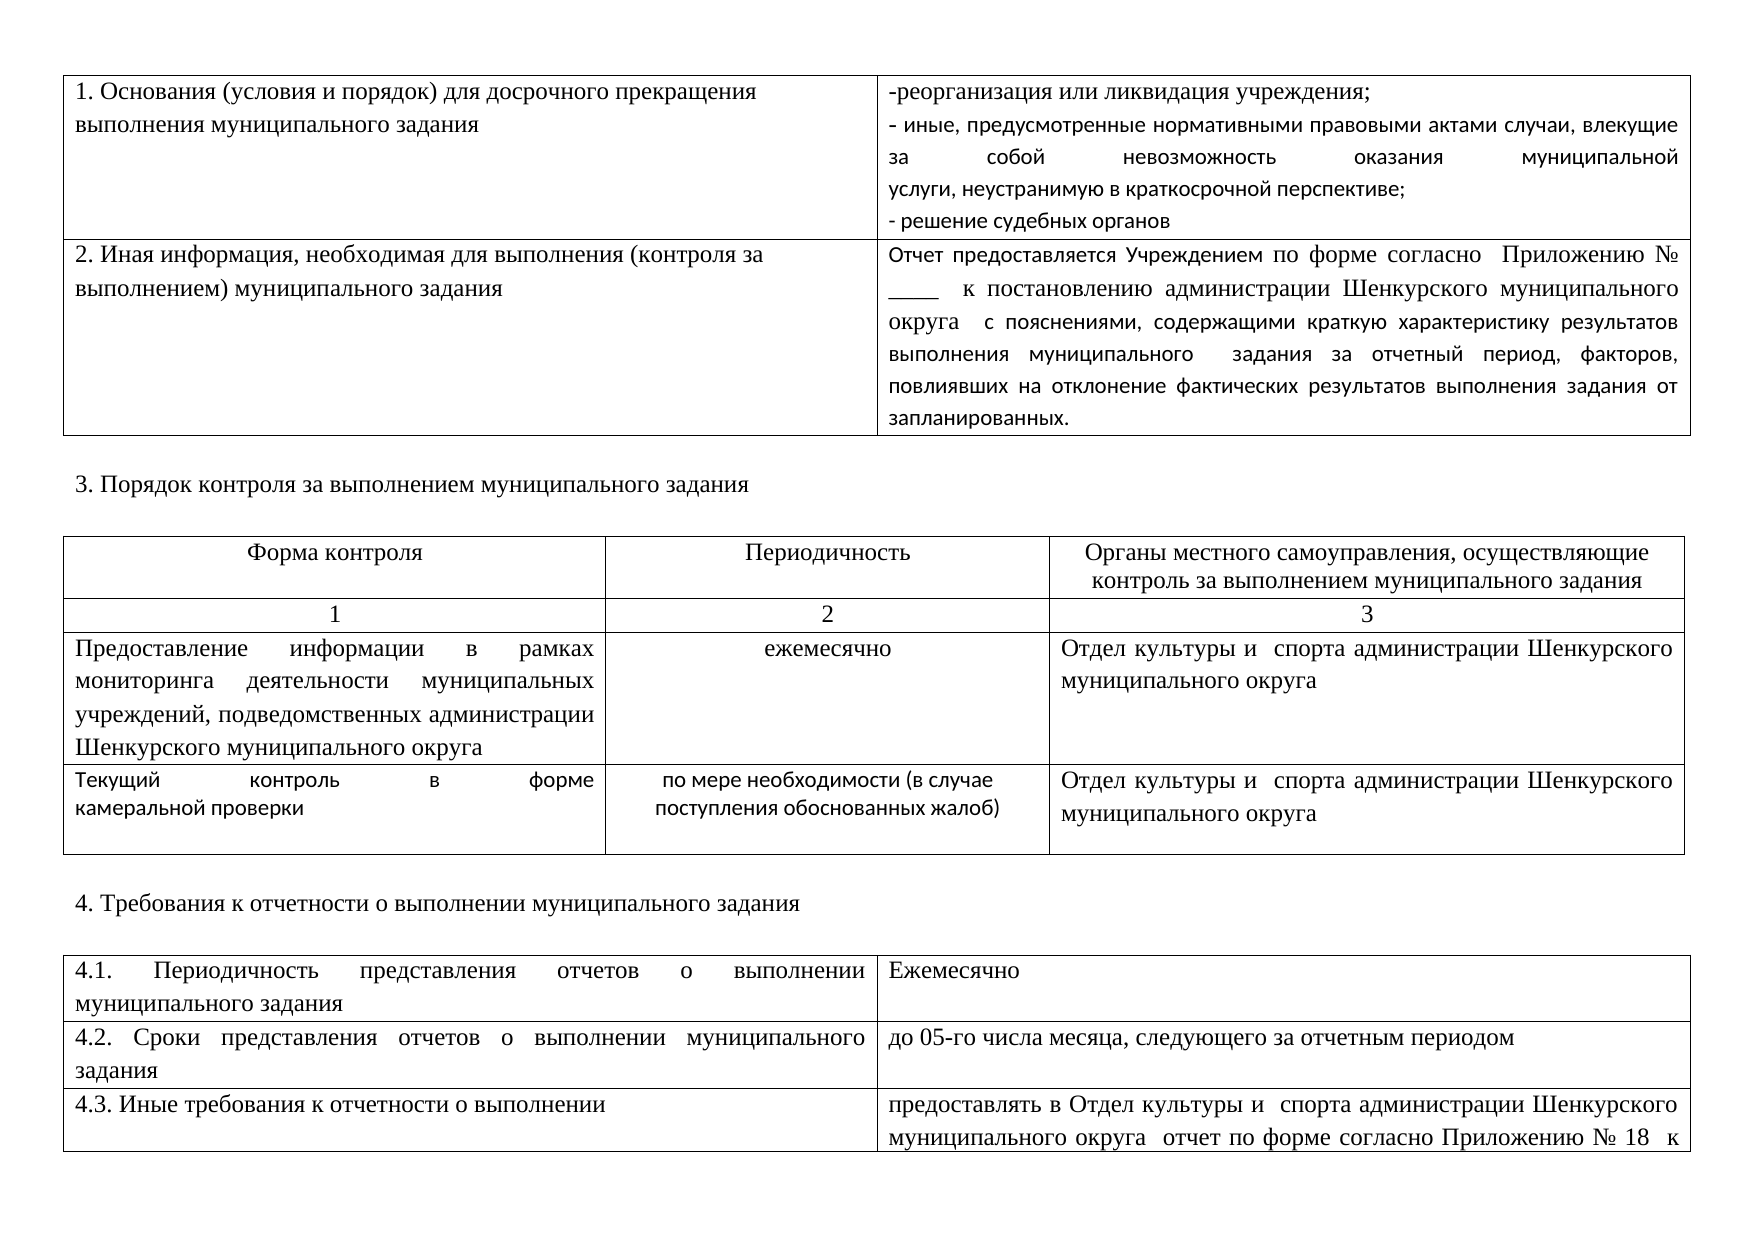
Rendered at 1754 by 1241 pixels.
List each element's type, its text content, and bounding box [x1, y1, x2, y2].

table_header Периодичность [606, 537, 1049, 598]
table_cell Текущий контроль в форме камеральной проверки [64, 765, 605, 854]
table_cell по мере необходимости (в случае поступления обоснованных жалоб) [606, 765, 1049, 854]
text 4. Требования к отчетности о выполнении муниципального задания [75, 888, 1679, 917]
table_cell 2 [606, 599, 1049, 632]
table_cell Предоставление информации в рамках мониторинга деятельности муниципальных учреждений, подведомственных администрации Шенкурского муниципального округа [64, 633, 605, 764]
table_cell 3 [1050, 599, 1684, 632]
table_header 4.1. Периодичность представления отчетов о выполнении муниципального задания [64, 956, 877, 1021]
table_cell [878, 1089, 1690, 1151]
table_cell 4.2. Сроки представления отчетов о выполнении муниципального задания [64, 1022, 877, 1088]
table_cell Отдел культуры и спорта администрации Шенкурского муниципального округа [1050, 633, 1684, 764]
table_cell Отдел культуры и спорта администрации Шенкурского муниципального округа [1050, 765, 1684, 854]
table_cell 2. Иная информация, необходимая для выполнения (контроля за выполнением) муниципального задания [64, 240, 877, 435]
table_header Ежемесячно [878, 956, 1690, 1021]
table_cell 1 [64, 599, 605, 632]
table_cell ежемесячно [606, 633, 1049, 764]
table_cell Отчет предоставляется Учреждением по форме согласно Приложению № ____ к постановлению администрации Шенкурского муниципального округа с пояснениями, содержащими краткую характеристику результатов выполнения муниципального задания за отчетный период, факторов, повлиявших на отклонение фактических результатов выполнения задания от запланированных. [878, 240, 1690, 435]
table_header Органы местного самоуправления, осуществляющие контроль за выполнением муниципального задания [1050, 537, 1684, 598]
table_cell до 05-го числа месяца, следующего за отчетным периодом [878, 1022, 1690, 1088]
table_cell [64, 1089, 877, 1151]
text 3. Порядок контроля за выполнением муниципального задания [75, 469, 1679, 498]
table_header -реорганизация или ликвидация учреждения; - иные, предусмотренные нормативными правовыми актами случаи, влекущие за собой невозможность оказания муниципальной услуги, неустранимую в краткосрочной перспективе; - решение судебных органов [878, 76, 1690, 238]
table_header 1. Основания (условия и порядок) для досрочного прекращения выполнения муниципального задания [64, 76, 877, 238]
table_header Форма контроля [64, 537, 605, 598]
